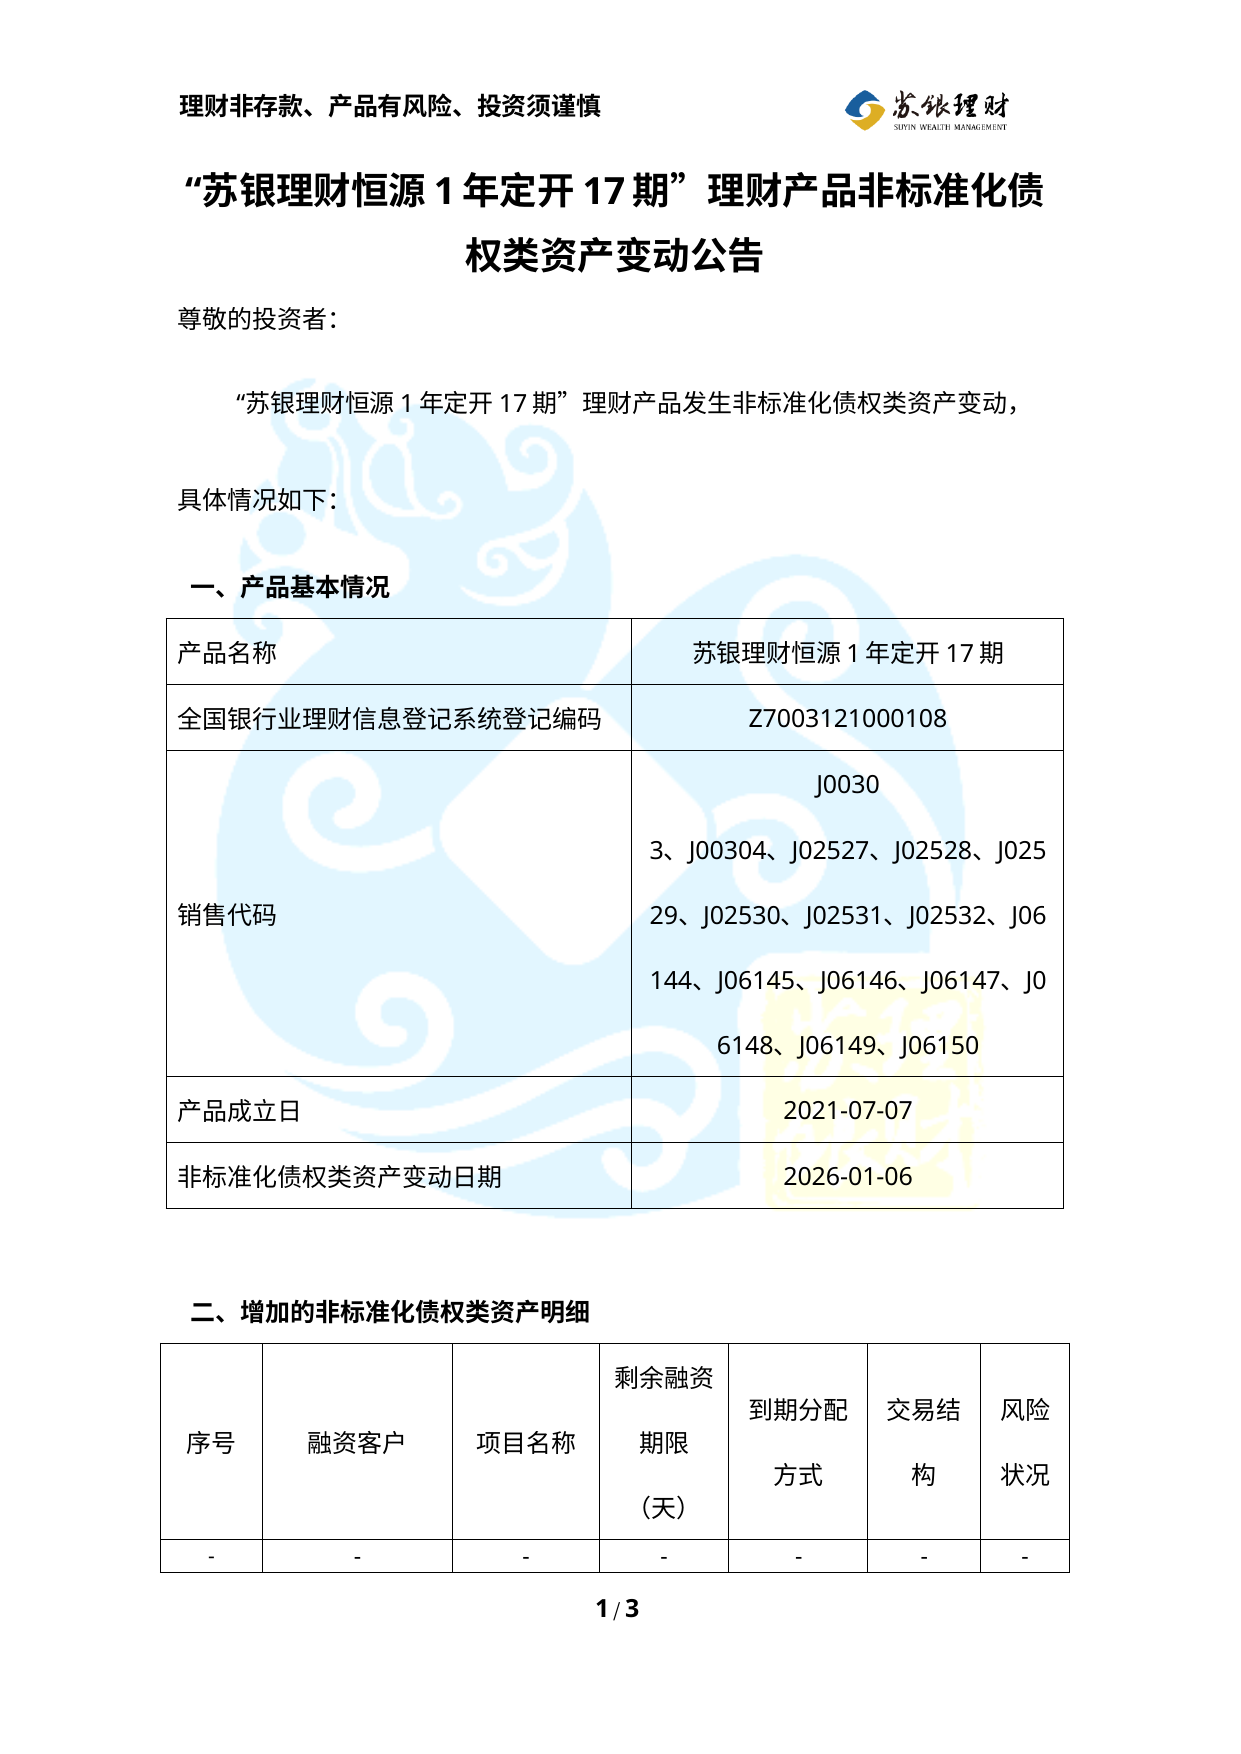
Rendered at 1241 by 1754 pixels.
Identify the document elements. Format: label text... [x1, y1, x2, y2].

table_header 序号 [161, 1344, 262, 1539]
table_header 苏银理财恒源1年定开17期 [632, 619, 1063, 684]
subtitle 二、增加的非标准化债权类资产明细 [190, 1278, 1053, 1343]
text 尊敬的投资者： [177, 286, 1053, 351]
text “苏银理财恒源1年定开17期”理财产品发生非标准化债权类资产变动，具体情况如下： [177, 369, 1053, 531]
table_cell - [453, 1540, 599, 1572]
table_cell 销售代码 [167, 751, 631, 1076]
table_header 剩余融资期限（天） [600, 1344, 728, 1539]
table_cell 非标准化债权类资产变动日期 [167, 1143, 631, 1208]
table_cell - [868, 1540, 980, 1572]
table_cell - [263, 1540, 452, 1572]
table_header 项目名称 [453, 1344, 599, 1539]
table_cell - [161, 1540, 262, 1572]
table_cell - [600, 1540, 728, 1572]
table_cell 2021-07-07 [632, 1077, 1063, 1142]
table_cell 产品成立日 [167, 1077, 631, 1142]
table_header 风险状况 [981, 1344, 1069, 1539]
subtitle 一、产品基本情况 [190, 553, 1053, 618]
table_header 交易结构 [868, 1344, 980, 1539]
table_cell - [981, 1540, 1069, 1572]
table_cell - [729, 1540, 867, 1572]
table_cell 全国银行业理财信息登记系统登记编码 [167, 685, 631, 750]
table_cell J00303、J00304、J02527、J02528、J02529、J02530、J02531、J02532、J06144、J06145、J06146、J06147、J06148、J06149、J06150 [632, 751, 1063, 1076]
table_cell Z7003121000108 [632, 685, 1063, 750]
text “苏银理财恒源1年定开17期”理财产品非标准化债权类资产变动公告 [177, 156, 1053, 286]
table_header 到期分配方式 [729, 1344, 867, 1539]
table_header 产品名称 [167, 619, 631, 684]
table_header 融资客户 [263, 1344, 452, 1539]
table_cell 2026-01-06 [632, 1143, 1063, 1208]
picture [820, 72, 1039, 143]
